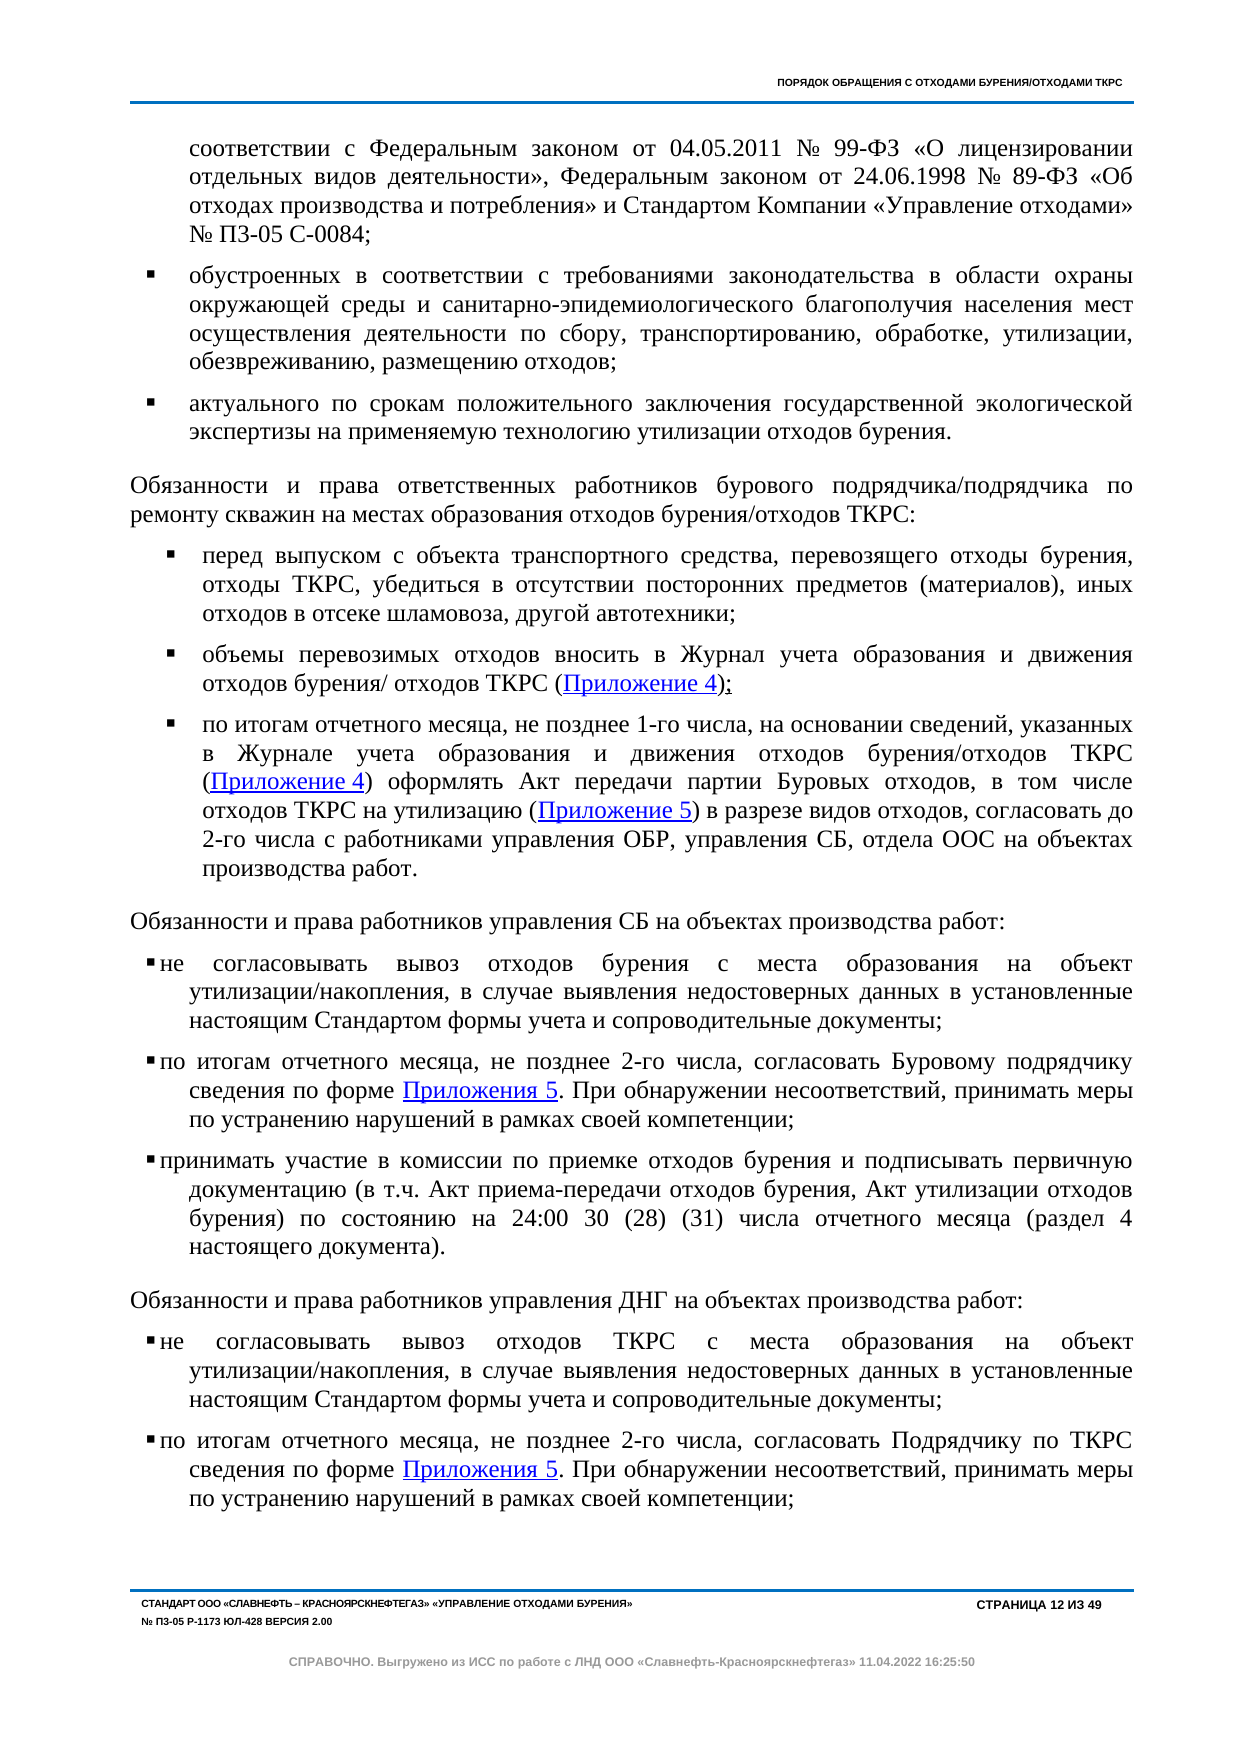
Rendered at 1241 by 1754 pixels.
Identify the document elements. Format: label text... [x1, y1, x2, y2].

text Обязанности и права работников управления СБ на объектах производства работ: [130, 906, 1134, 935]
list по итогам отчетного месяца, не позднее 2-го числа, согласовать Буровому подрядчику сведения по форме Приложения 5. При обнаружении несоответствий, принимать меры по устранению нарушений в рамках своей компетенции; [145, 1046, 1134, 1133]
list по итогам отчетного месяца, не позднее 2-го числа, согласовать Подрядчику по ТКРС сведения по форме Приложения 5. При обнаружении несоответствий, принимать меры по устранению нарушений в рамках своей компетенции; [145, 1425, 1134, 1511]
list не согласовывать вывоз отходов бурения с места образования на объект утилизации/накопления, в случае выявления недостоверных данных в установленные настоящим Стандартом формы учета и сопроводительные документы; [145, 948, 1134, 1034]
list не согласовывать вывоз отходов ТКРС с места образования на объект утилизации/накопления, в случае выявления недостоверных данных в установленные настоящим Стандартом формы учета и сопроводительные документы; [145, 1326, 1134, 1413]
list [145, 133, 1134, 248]
list перед выпуском с объекта транспортного средства, перевозящего отходы бурения, отходы ТКРС, убедиться в отсутствии посторонних предметов (материалов), иных отходов в отсеке шламовоза, другой автотехники; [165, 540, 1134, 626]
list объемы перевозимых отходов вносить в Журнал учета образования и движения отходов бурения/ отходов ТКРС (Приложение 4); [165, 639, 1134, 696]
text Обязанности и права работников управления ДНГ на объектах производства работ: [130, 1285, 1134, 1314]
list актуального по срокам положительного заключения государственной экологической экспертизы на применяемую технологию утилизации отходов бурения. [145, 388, 1134, 445]
list по итогам отчетного месяца, не позднее 1-го числа, на основании сведений, указанных в Журнале учета образования и движения отходов бурения/отходов ТКРС (Приложение 4) оформлять Акт передачи партии Буровых отходов, в том числе отходов ТКРС на утилизацию (Приложение 5) в разрезе видов отходов, согласовать до 2-го числа с работниками управления ОБР, управления СБ, отдела ООС на объектах производства работ. [165, 709, 1134, 881]
list принимать участие в комиссии по приемке отходов бурения и подписывать первичную документацию (в т.ч. Акт приема-передачи отходов бурения, Акт утилизации отходов бурения) по состоянию на 24:00 30 (28) (31) числа отчетного месяца (раздел 4 настоящего документа). [145, 1145, 1134, 1260]
text Обязанности и права ответственных работников бурового подрядчика/подрядчика по ремонту скважин на местах образования отходов бурения/отходов ТКРС: [130, 470, 1134, 528]
list обустроенных в соответствии с требованиями законодательства в области охраны окружающей среды и санитарно-эпидемиологического благополучия населения мест осуществления деятельности по сбору, транспортированию, обработке, утилизации, обезвреживанию, размещению отходов; [145, 260, 1134, 375]
